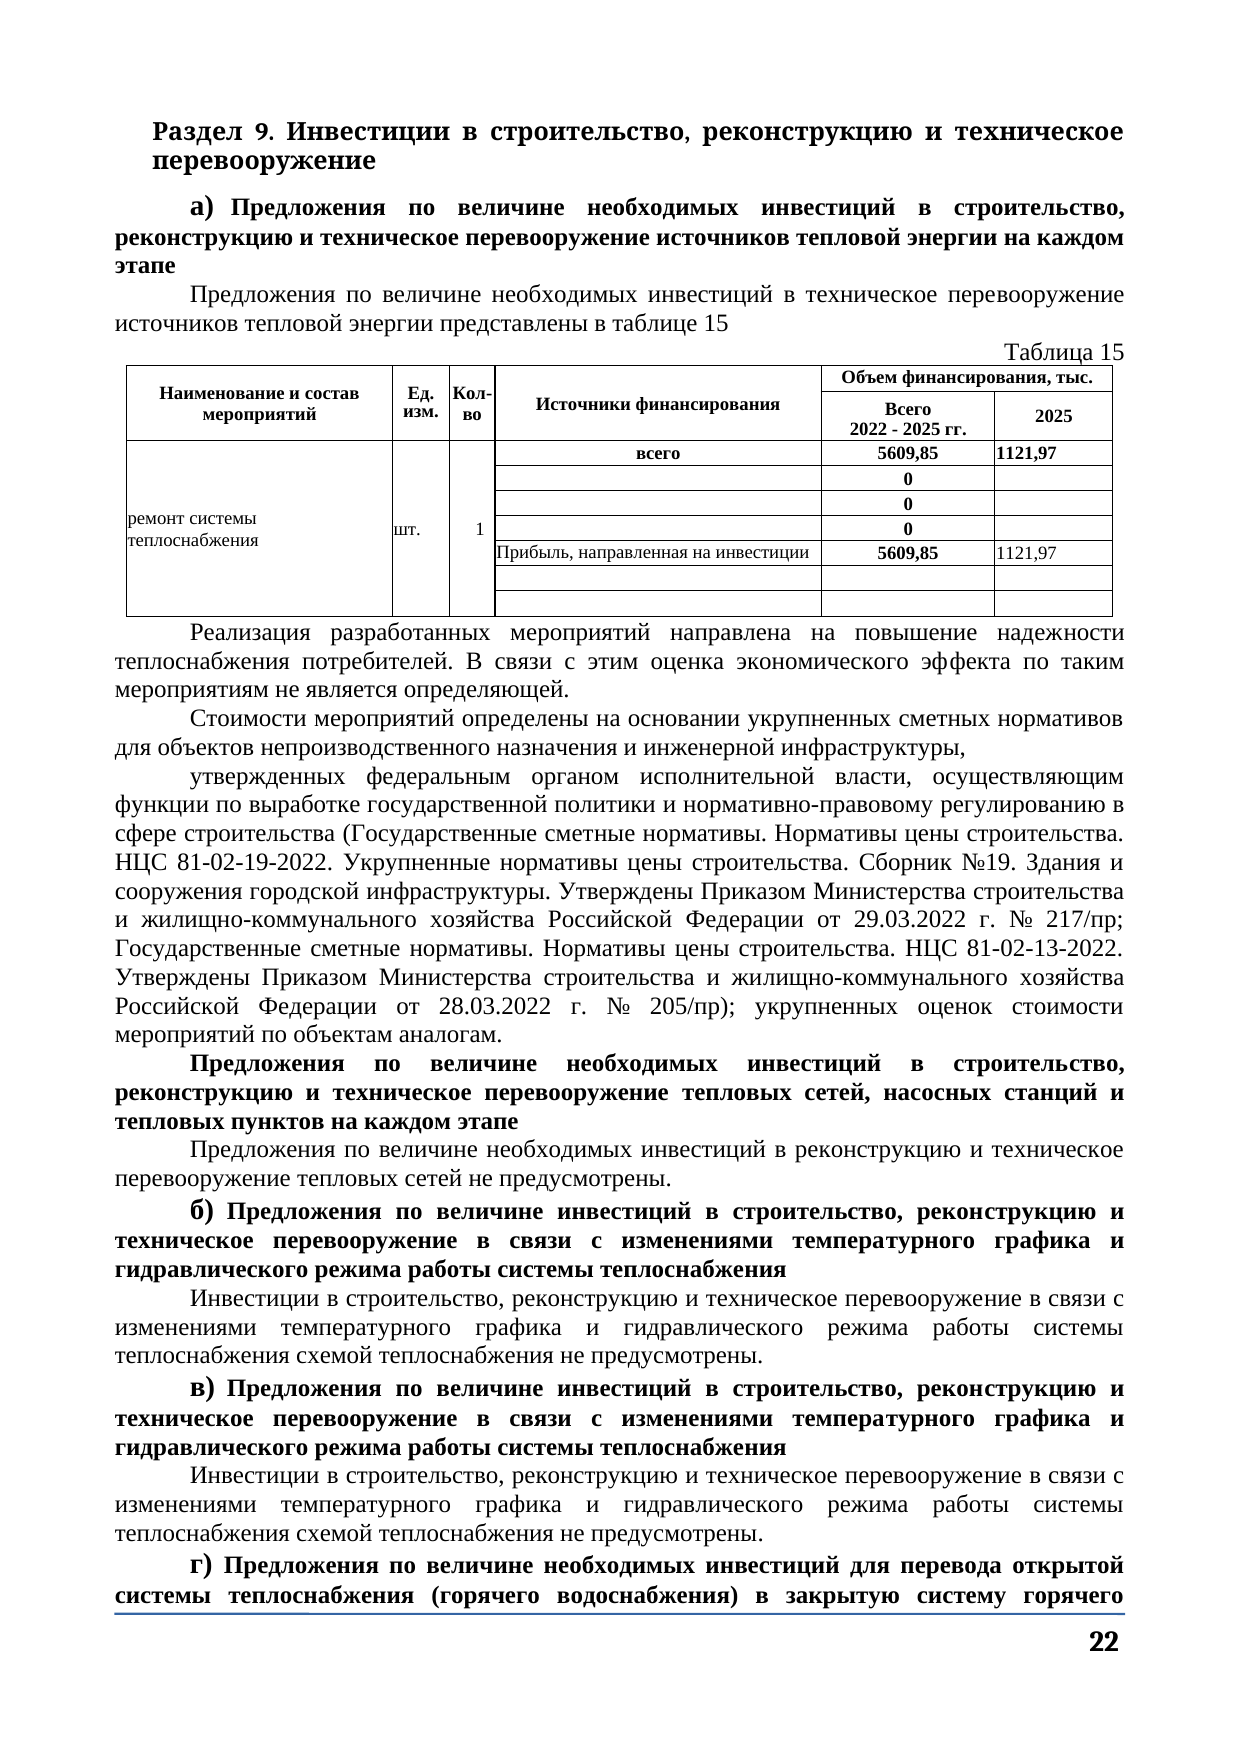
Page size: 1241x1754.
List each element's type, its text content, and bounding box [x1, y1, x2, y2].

table_cell всего [496, 441, 821, 465]
table_cell [995, 466, 1112, 490]
table_cell 1121,97 [995, 541, 1112, 565]
table_cell 0 [822, 516, 994, 540]
table_cell [822, 591, 994, 616]
table_header Источники финансирования [496, 366, 821, 440]
text Таблица 15 [114, 337, 1124, 365]
table_cell 2025 [995, 392, 1112, 440]
table_header Ед. изм. [393, 366, 449, 440]
table_cell [995, 591, 1112, 616]
text Предложения по величине необходимых инвестиций в техническое перевооружение источников тепловой энергии представлены в таблице 15 [114, 279, 1124, 337]
table_header Кол- во [450, 366, 494, 440]
text Реализация разработанных мероприятий направлена на повышение надежности теплоснабжения потребителей. В связи с этим оценка экономического эффекта по таким мероприятиям не является определяющей. [114, 617, 1124, 703]
table_cell 0 [822, 466, 994, 490]
table_cell ремонт системы теплоснабжения [127, 441, 392, 616]
table_cell [995, 516, 1112, 540]
table_cell [496, 516, 821, 540]
list Предложения по величине инвестиций в строительство, реконструкцию и техническое перевооружение в связи с изменениями температурного графика и гидравлического режима работы системы теплоснабжения [114, 1369, 1124, 1460]
table_cell 1121,97 [995, 441, 1112, 465]
table_cell [496, 591, 821, 616]
table_cell Всего 2022 - 2025 гг. [822, 392, 994, 440]
table_cell шт. [393, 441, 449, 616]
list Предложения по величине необходимых инвестиций в строительство, реконструкцию и техническое перевооружение источников тепловой энергии на каждом этапе [114, 188, 1124, 279]
table_cell [496, 466, 821, 490]
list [114, 1547, 1124, 1609]
text Инвестиции в строительство, реконструкцию и техническое перевооружение в связи с изменениями температурного графика и гидравлического режима работы системы теплоснабжения схемой теплоснабжения не предусмотрены. [114, 1283, 1124, 1369]
table_cell 5609,85 [822, 541, 994, 565]
text Предложения по величине необходимых инвестиций в реконструкцию и техническое перевооружение тепловых сетей не предусмотрены. [114, 1134, 1124, 1192]
text Стоимости мероприятий определены на основании укрупненных сметных нормативов для объектов непроизводственного назначения и инженерной инфраструктуры, [114, 703, 1124, 761]
list Предложения по величине инвестиций в строительство, реконструкцию и техническое перевооружение в связи с изменениями температурного графика и гидравлического режима работы системы теплоснабжения [114, 1192, 1124, 1283]
table_cell [995, 566, 1112, 590]
table_header Наименование и состав мероприятий [127, 366, 392, 440]
table_cell 5609,85 [822, 441, 994, 465]
table_cell [822, 566, 994, 590]
text Раздел 9. Инвестиции в строительство, реконструкцию и техническое перевооружение [152, 118, 1124, 176]
text утвержденных федеральным органом исполнительной власти, осуществляющим функции по выработке государственной политики и нормативно-правовому регулированию в сфере строительства (Государственные сметные нормативы. Нормативы цены строительства. НЦС 81-02-19-2022. Укрупненные нормативы цены строительства. Сборник №19. Здания и сооружения городской инфраструктуры. Утверждены Приказом Министерства строительства и жилищно-коммунального хозяйства Российской Федерации от 29.03.2022 г. № 217/пр; Государственные сметные нормативы. Нормативы цены строительства. НЦС 81-02-13-2022. Утверждены Приказом Министерства строительства и жилищно-коммунального хозяйства Российской Федерации от 28.03.2022 г. № 205/пр); укрупненных оценок стоимости мероприятий по объектам аналогам. [114, 761, 1124, 1048]
text Инвестиции в строительство, реконструкцию и техническое перевооружение в связи с изменениями температурного графика и гидравлического режима работы системы теплоснабжения схемой теплоснабжения не предусмотрены. [114, 1460, 1124, 1547]
table_cell [995, 491, 1112, 515]
table_header Объем финансирования, тыс. руб. [822, 366, 1112, 391]
table_cell [496, 566, 821, 590]
table_cell 0 [822, 491, 994, 515]
table_cell Прибыль, направленная на инвестиции [496, 541, 821, 565]
table_cell 1 [450, 441, 494, 616]
text Предложения по величине необходимых инвестиций в строительство, реконструкцию и техническое перевооружение тепловых сетей, насосных станций и тепловых пунктов на каждом этапе [114, 1048, 1124, 1134]
table_cell [496, 491, 821, 515]
